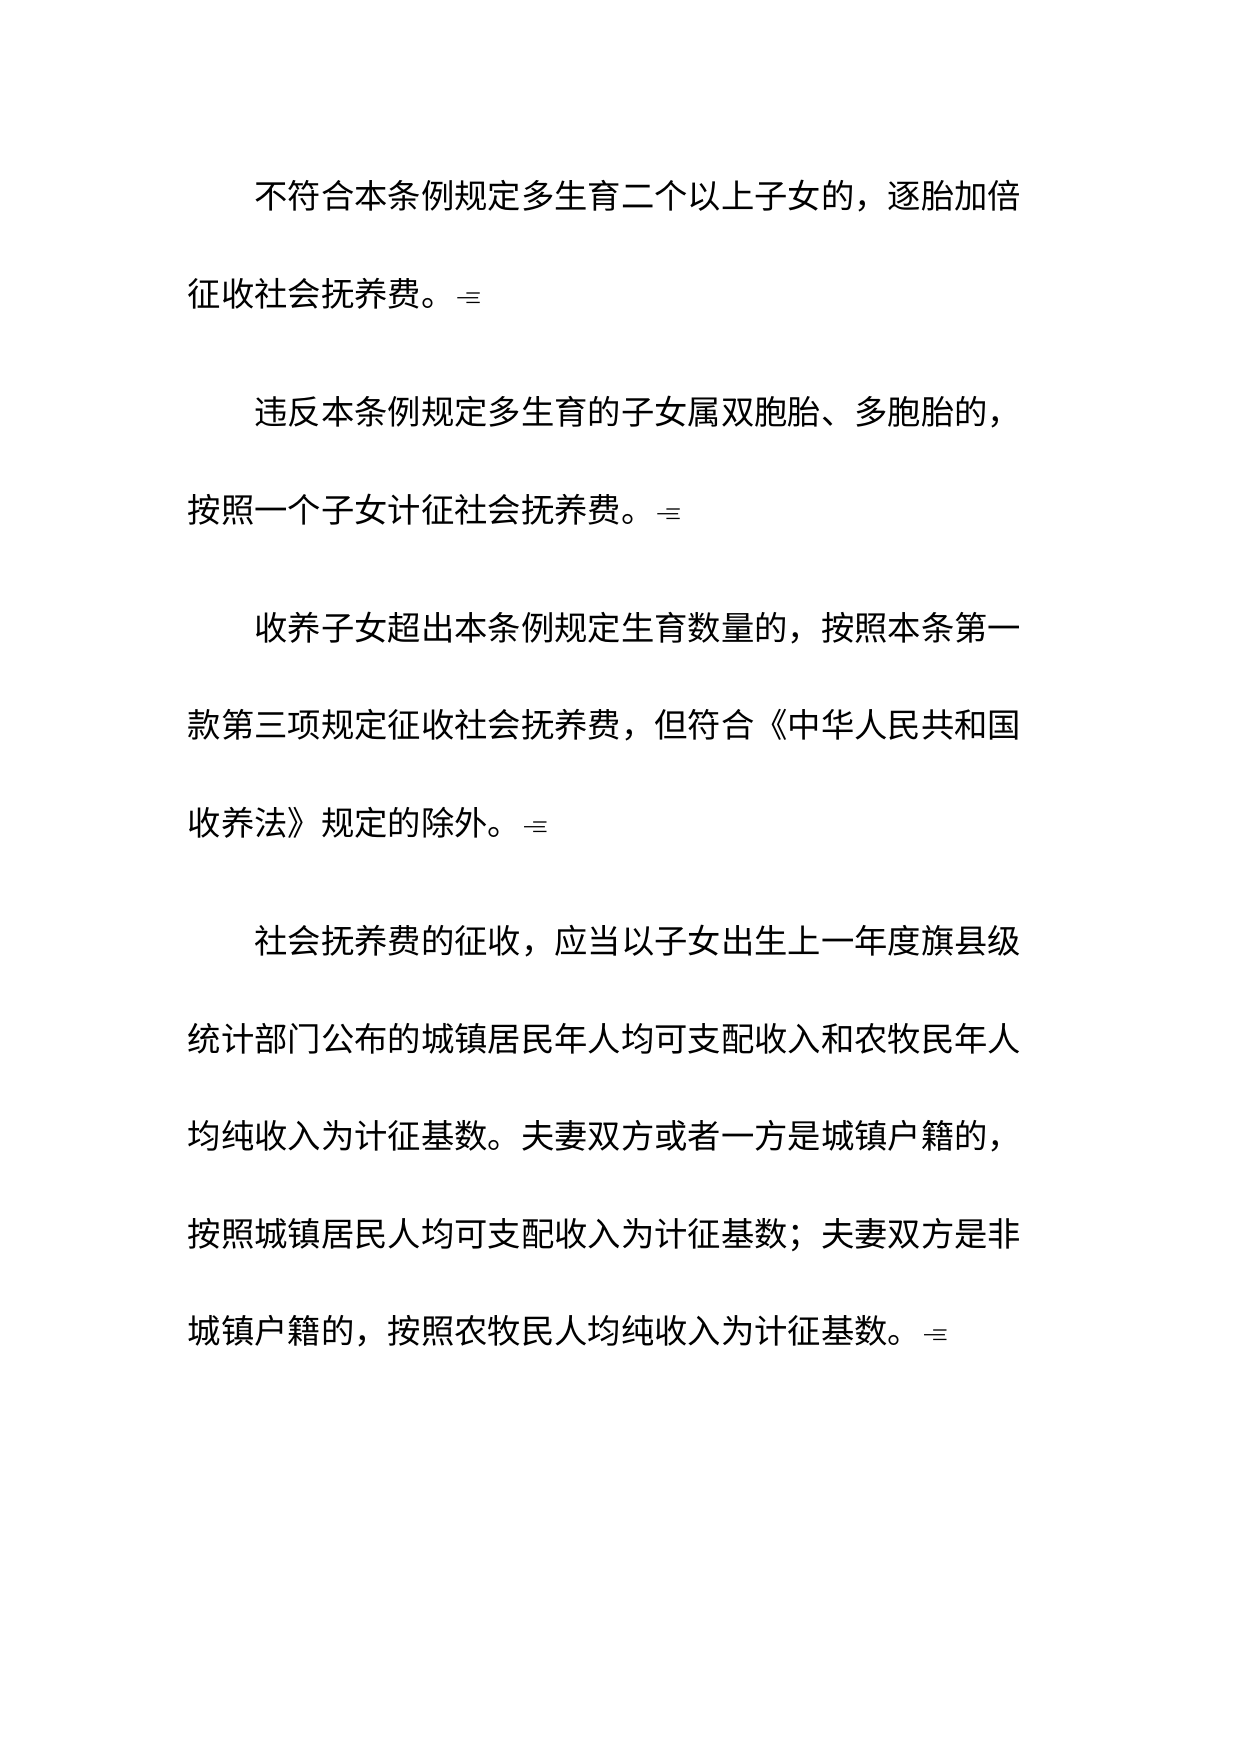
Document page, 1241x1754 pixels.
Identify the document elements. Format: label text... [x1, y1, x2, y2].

text 违反本条例规定多生育的子女属双胞胎、多胞胎的，按照一个子女计征社会抚养费。 [187, 378, 1053, 540]
text 社会抚养费的征收，应当以子女出生上一年度旗县级统计部门公布的城镇居民年人均可支配收入和农牧民年人均纯收入为计征基数。夫妻双方或者一方是城镇户籍的，按照城镇居民人均可支配收入为计征基数；夫妻双方是非城镇户籍的，按照农牧民人均纯收入为计征基数。 [187, 907, 1053, 1362]
text 收养子女超出本条例规定生育数量的，按照本条第一款第三项规定征收社会抚养费，但符合《中华人民共和国收养法》规定的除外。 [187, 593, 1053, 853]
text 不符合本条例规定多生育二个以上子女的，逐胎加倍征收社会抚养费。 [187, 162, 1053, 324]
